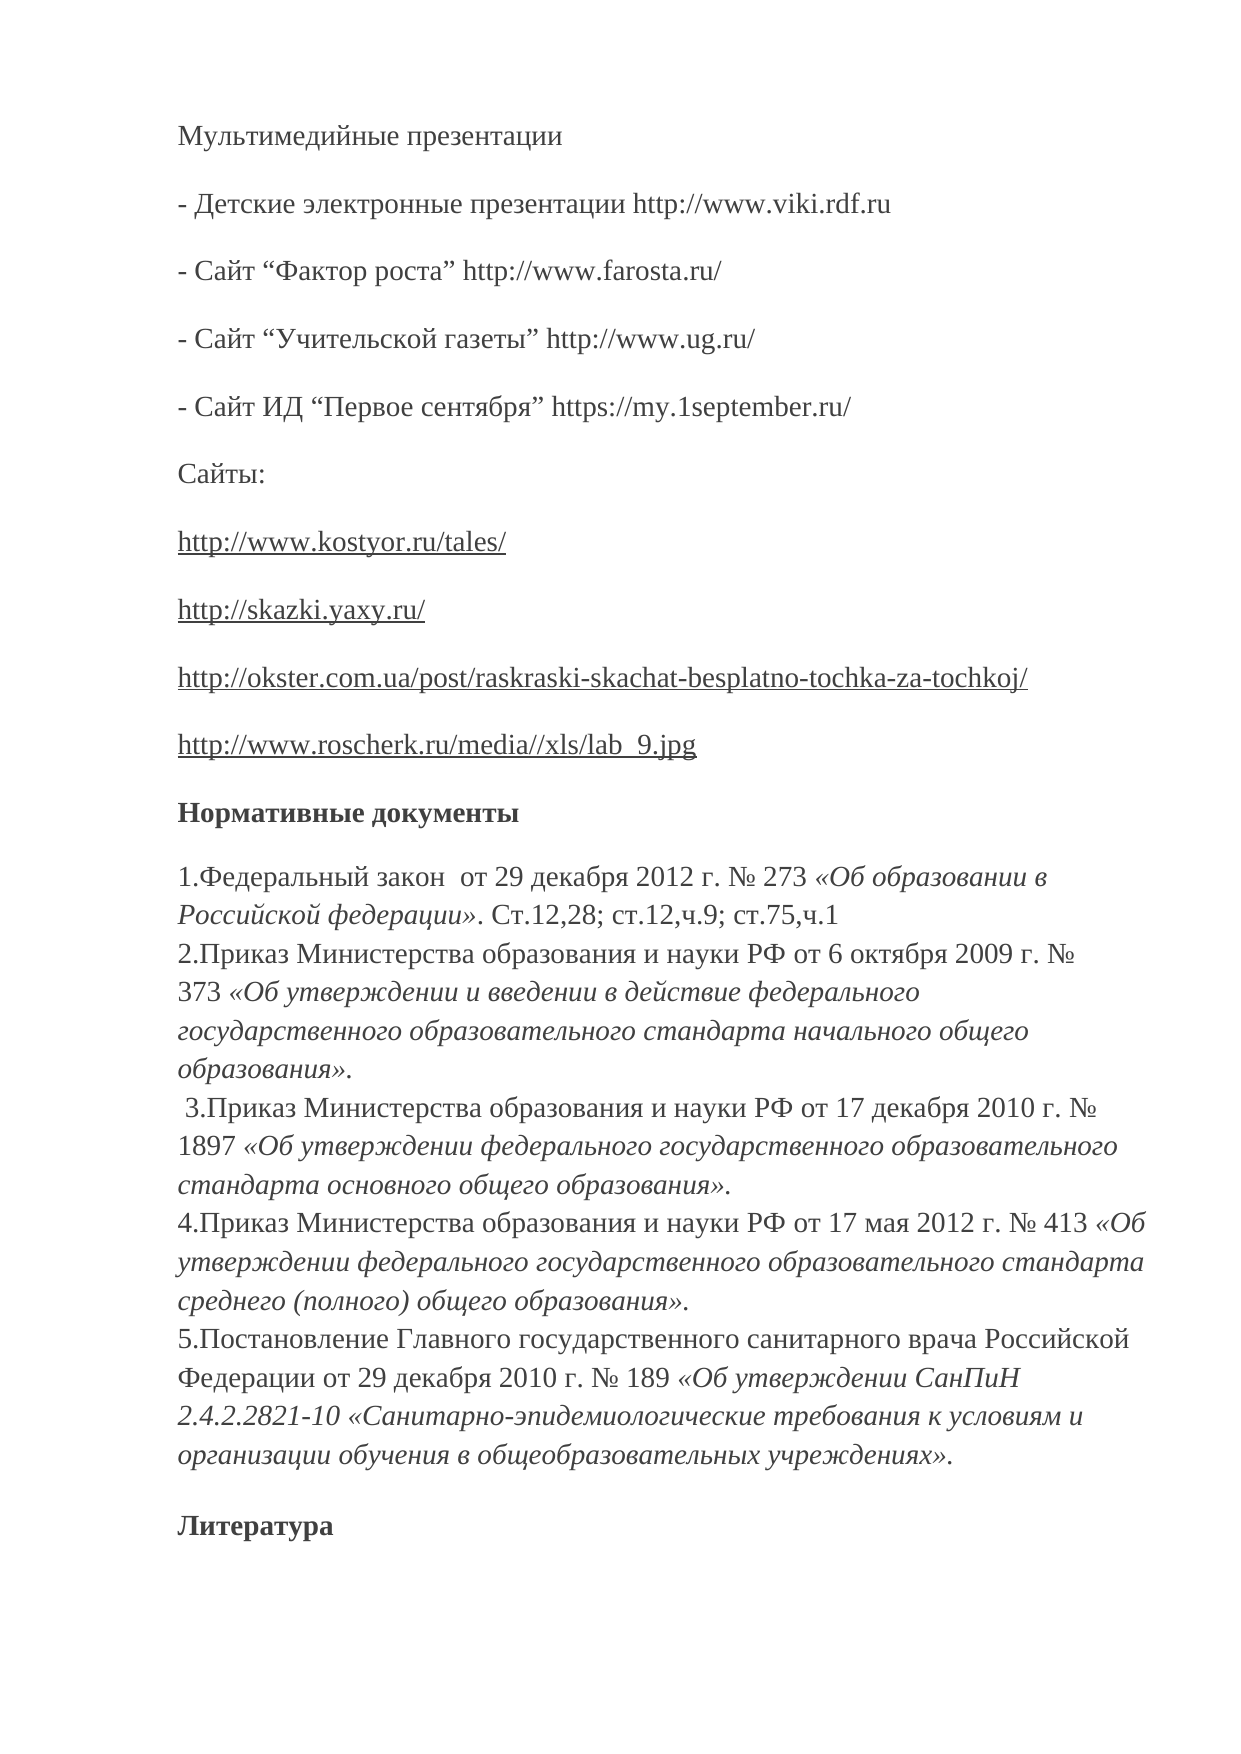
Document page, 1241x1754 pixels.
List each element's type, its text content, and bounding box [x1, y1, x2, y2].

text http://www.kostyor.ru/tales/ [177, 524, 1152, 558]
text - Сайт “Фактор роста” http://www.farosta.ru/ [177, 253, 1152, 287]
text Нормативные документы [177, 795, 1152, 829]
text 1.Федеральный закон от 29 декабря 2012 г. № 273 «Об образовании в Российской федерации». Ст.12,28; ст.12,ч.9; ст.75,ч.1 [177, 859, 1152, 931]
text 3.Приказ Министерства образования и науки РФ от 17 декабря 2010 г. № 1897 «Об утверждении федерального государственного образовательного стандарта основного общего образования». 4.Приказ Министерства образования и науки РФ от 17 мая 2012 г. № 413 «Об утверждении федерального государственного образовательного стандарта среднего (полного) общего образования». [177, 1090, 1152, 1316]
text http://okster.com.ua/post/raskraski-skachat-besplatno-tochka-za-tochkoj/ [177, 660, 1152, 693]
text - Детские электронные презентации http://www.viki.rdf.ru [177, 186, 1152, 219]
text Сайты: [177, 457, 1152, 490]
text http://skazki.yaxy.ru/ [177, 592, 1152, 626]
text Литература [177, 1508, 1152, 1541]
text - Сайт “Учительской газеты” http://www.ug.ru/ [177, 321, 1152, 355]
text 2.Приказ Министерства образования и науки РФ от 6 октября 2009 г. № 373 «Об утверждении и введении в действие федерального государственного образовательного стандарта начального общего образования». [177, 936, 1152, 1085]
text 5.Постановление Главного государственного санитарного врача Российской Федерации от 29 декабря 2010 г. № 189 «Об утверждении СанПиН 2.4.2.2821-10 «Санитарно-эпидемиологические требования к условиям и организации обучения в общеобразовательных учреждениях». [177, 1321, 1152, 1503]
text - Сайт ИД “Первое сентября” https://my.1september.ru/ [177, 389, 1152, 422]
text http://www.roscherk.ru/media//xls/lab_9.jpg [177, 727, 1152, 761]
text Мультимедийные презентации [177, 118, 1152, 152]
